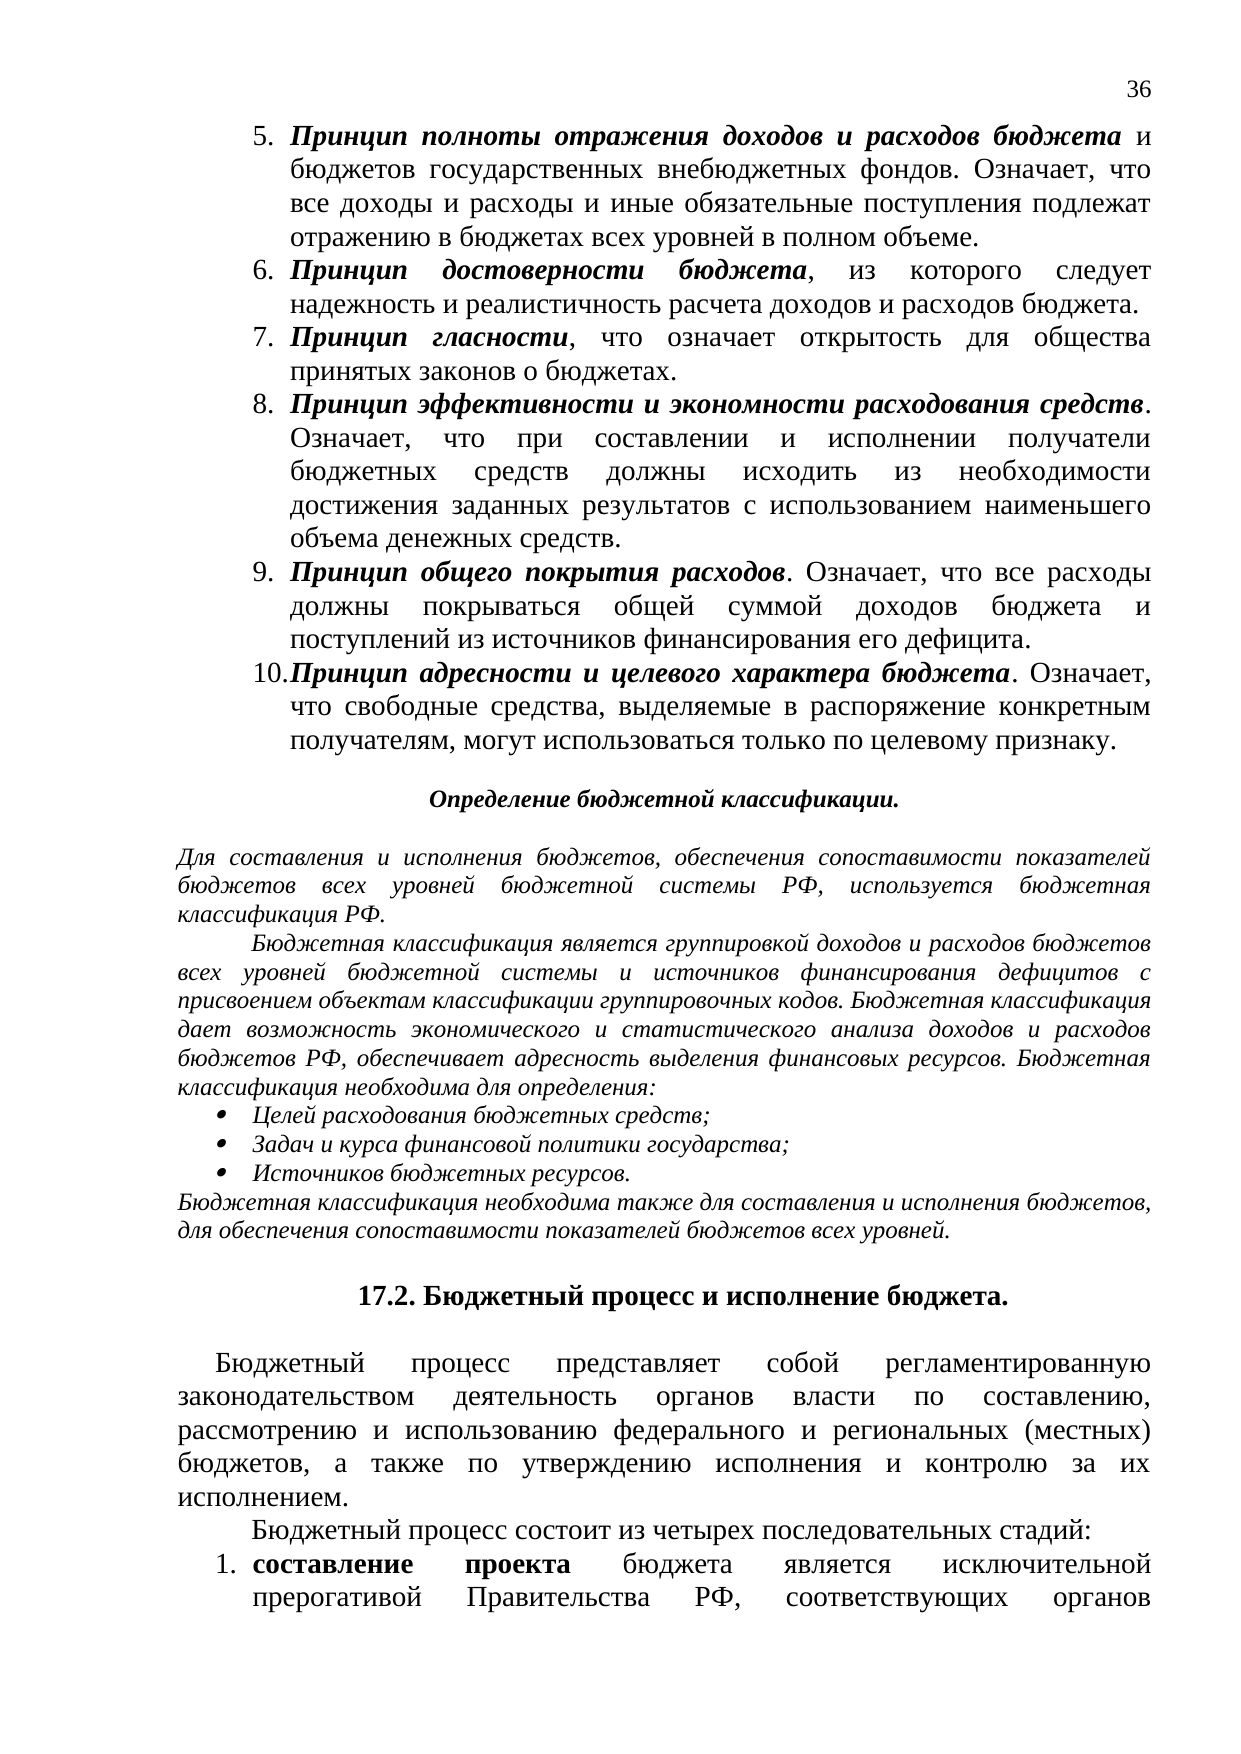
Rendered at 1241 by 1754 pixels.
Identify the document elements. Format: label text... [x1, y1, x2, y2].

text Бюджетный процесс представляет собой регламентированную законодательством деятельность органов власти по составлению, рассмотрению и использованию федерального и региональных (местных) бюджетов, а также по утверждению исполнения и контролю за их исполнением. [177, 1345, 1152, 1512]
list Принцип адресности и целевого характера бюджета. Означает, что свободные средства, выделяемые в распоряжение конкретным получателям, могут использоваться только по целевому признаку. [252, 655, 1152, 755]
list Принцип достоверности бюджета, из которого следует надежность и реалистичность расчета доходов и расходов бюджета. [252, 252, 1152, 319]
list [215, 1546, 1152, 1613]
text Определение бюджетной классификации. [177, 784, 1152, 813]
list Задач и курса финансовой политики государства; [215, 1129, 1152, 1158]
list Принцип гласности, что означает открытость для общества принятых законов о бюджетах. [252, 319, 1152, 386]
list Принцип эффективности и экономности расходования средств. Означает, что при составлении и исполнении получатели бюджетных средств должны исходить из необходимости достижения заданных результатов с использованием наименьшего объема денежных средств. [252, 386, 1152, 554]
list Принцип общего покрытия расходов. Означает, что все расходы должны покрываться общей суммой доходов бюджета и поступлений из источников финансирования его дефицита. [252, 554, 1152, 655]
text Бюджетная классификация необходима также для составления и исполнения бюджетов, для обеспечения сопоставимости показателей бюджетов всех уровней. [177, 1187, 1152, 1244]
list Принцип полноты отражения доходов и расходов бюджета и бюджетов государственных внебюджетных фондов. Означает, что все доходы и расходы и иные обязательные поступления подлежат отражению в бюджетах всех уровней в полном объеме. [252, 118, 1152, 252]
list Целей расходования бюджетных средств; [215, 1100, 1152, 1129]
text Для составления и исполнения бюджетов, обеспечения сопоставимости показателей бюджетов всех уровней бюджетной системы РФ, используется бюджетная классификация РФ. [177, 842, 1152, 928]
list Источников бюджетных ресурсов. [215, 1158, 1152, 1187]
text Бюджетная классификация является группировкой доходов и расходов бюджетов всех уровней бюджетной системы и источников финансирования дефицитов с присвоением объектам классификации группировочных кодов. Бюджетная классификация дает возможность экономического и статистического анализа доходов и расходов бюджетов РФ, обеспечивает адресность выделения финансовых ресурсов. Бюджетная классификация необходима для определения: [177, 928, 1152, 1100]
text Бюджетный процесс состоит из четырех последовательных стадий: [177, 1512, 1152, 1546]
text 17.2. Бюджетный процесс и исполнение бюджета. [215, 1278, 1152, 1311]
